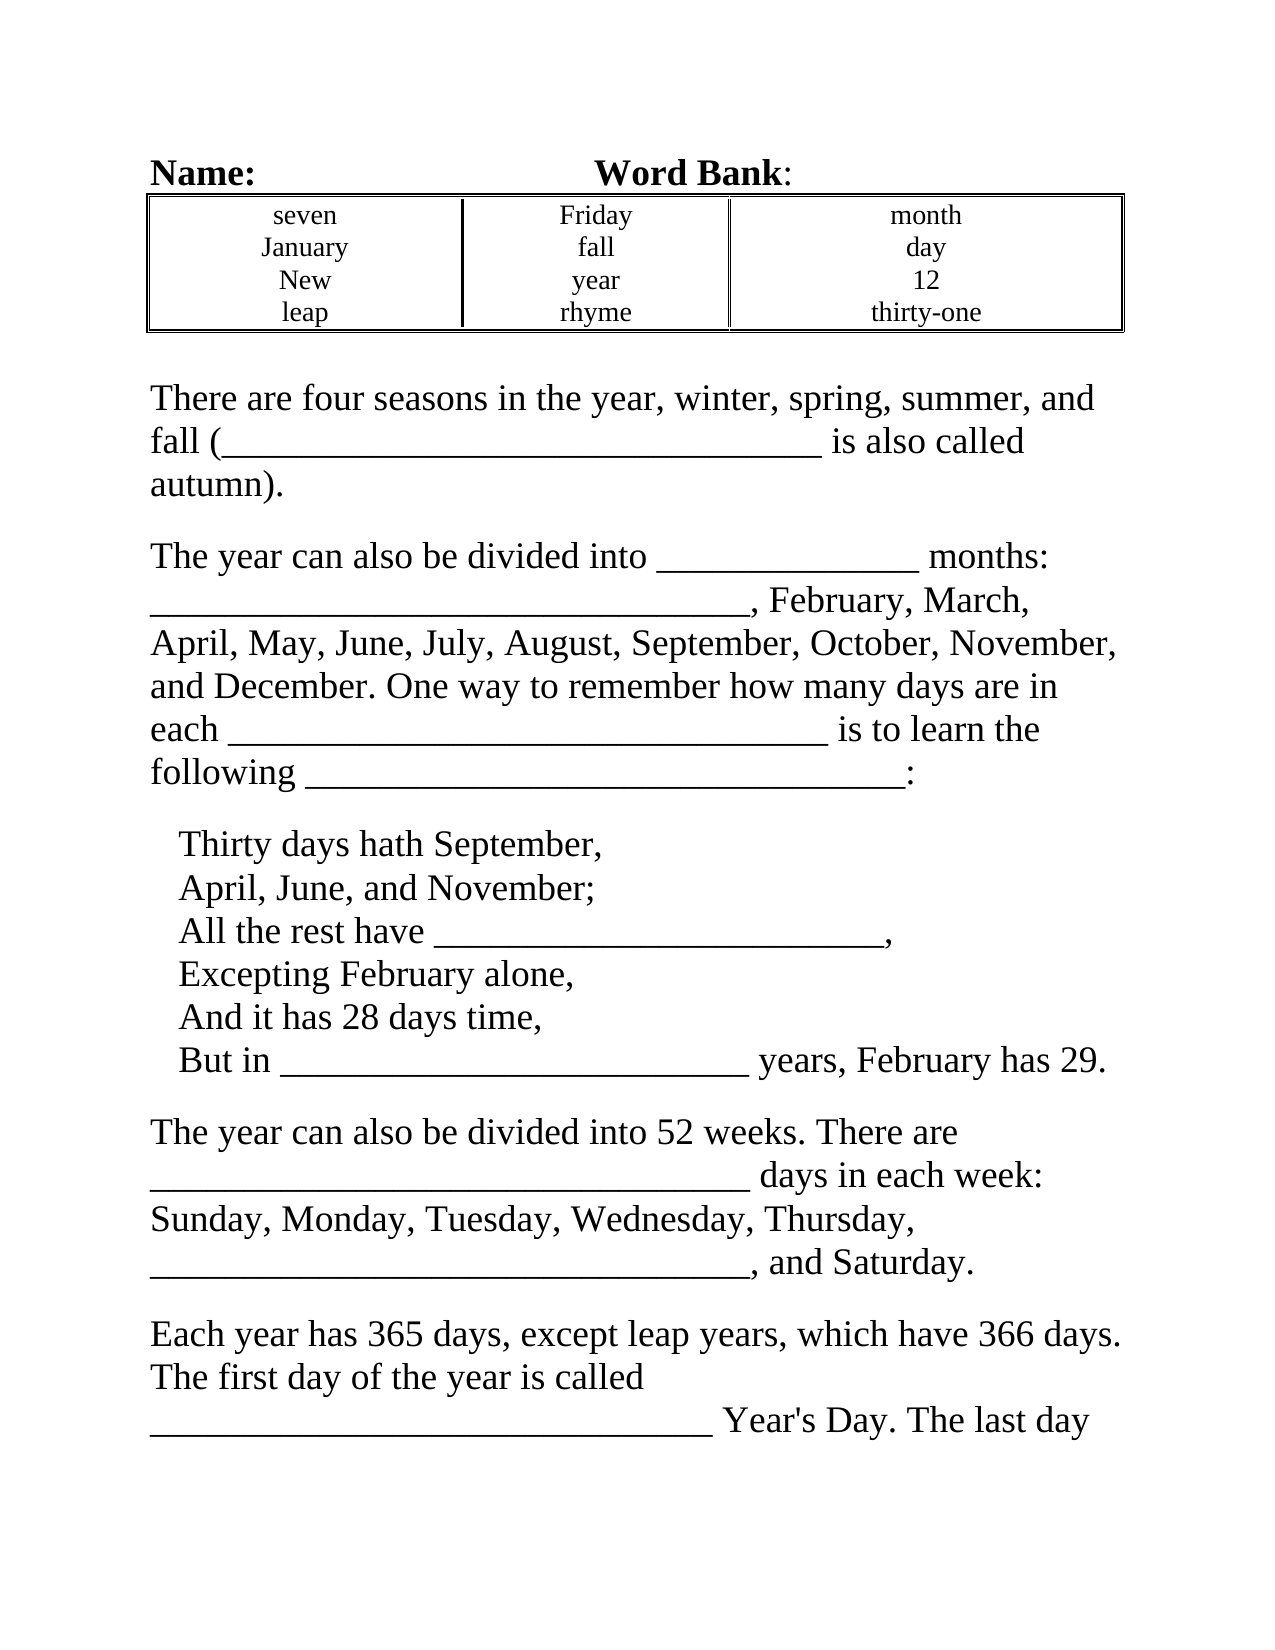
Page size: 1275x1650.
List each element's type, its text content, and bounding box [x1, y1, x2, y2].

table_header month day 12 thirty-one [730, 197, 1121, 329]
table_header Friday fall year rhyme [462, 197, 729, 329]
text The year can also be divided into 52 weeks. There are ________________________________ days in each week: Sunday, Monday, Tuesday, Wednesday, Thursday, ________________________________, and Saturday. [916, 1110, 1125, 1282]
text Name: Word Bank: [150, 150, 1125, 193]
text There are four seasons in the year, winter, spring, summer, and fall (________________________________ is also called autumn). [150, 332, 1125, 505]
text The year can also be divided into ______________ months: ________________________________, February, March, April, May, June, July, August, September, October, November, and December. One way to remember how many days are in each ________________________________ is to learn the following ________________________________: [150, 534, 1125, 793]
table_header seven January New leap [150, 197, 462, 329]
text Thirty days hath September, April, June, and November; All the rest have ________________________, Excepting February alone, And it has 28 days time, But in _________________________ years, February has 29. [150, 822, 1125, 1081]
